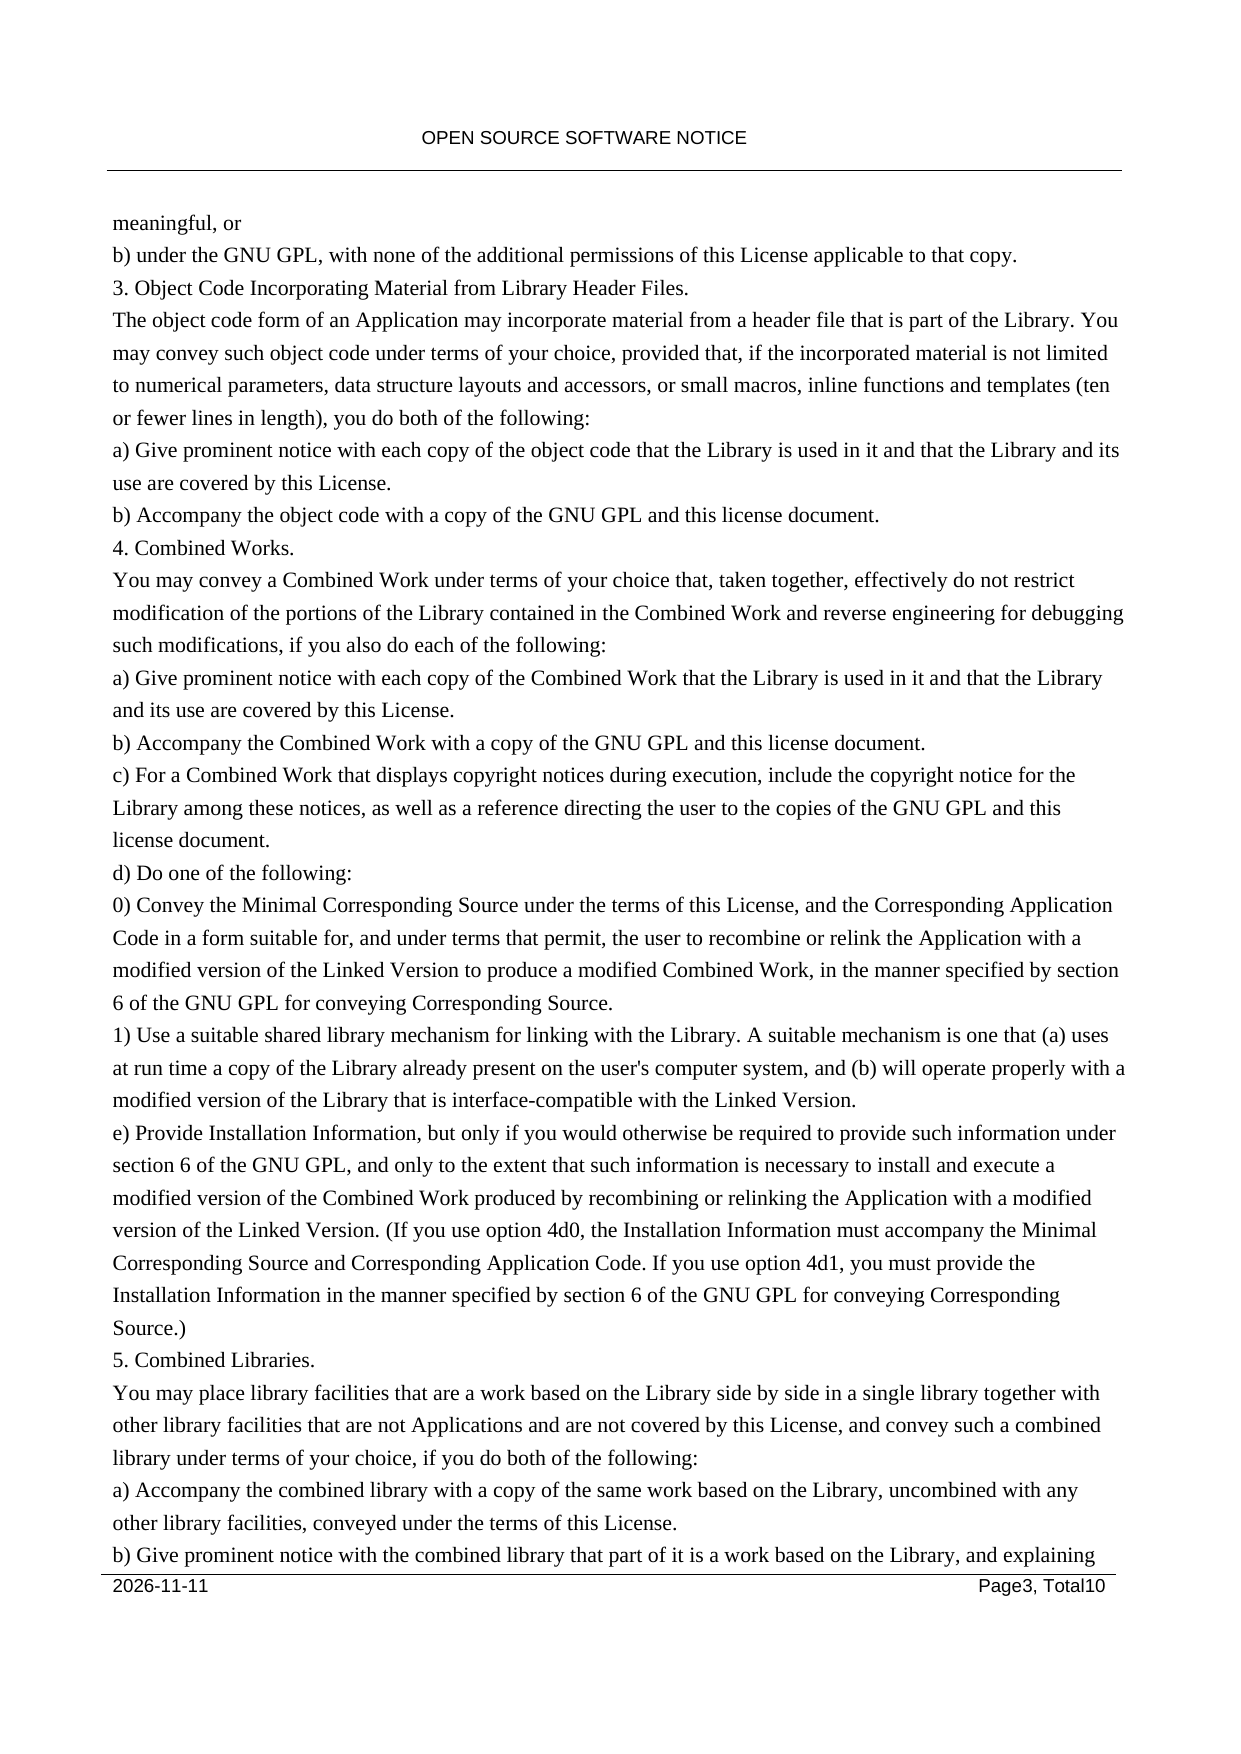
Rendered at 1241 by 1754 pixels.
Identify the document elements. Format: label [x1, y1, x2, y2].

text [112, 206, 1128, 1571]
